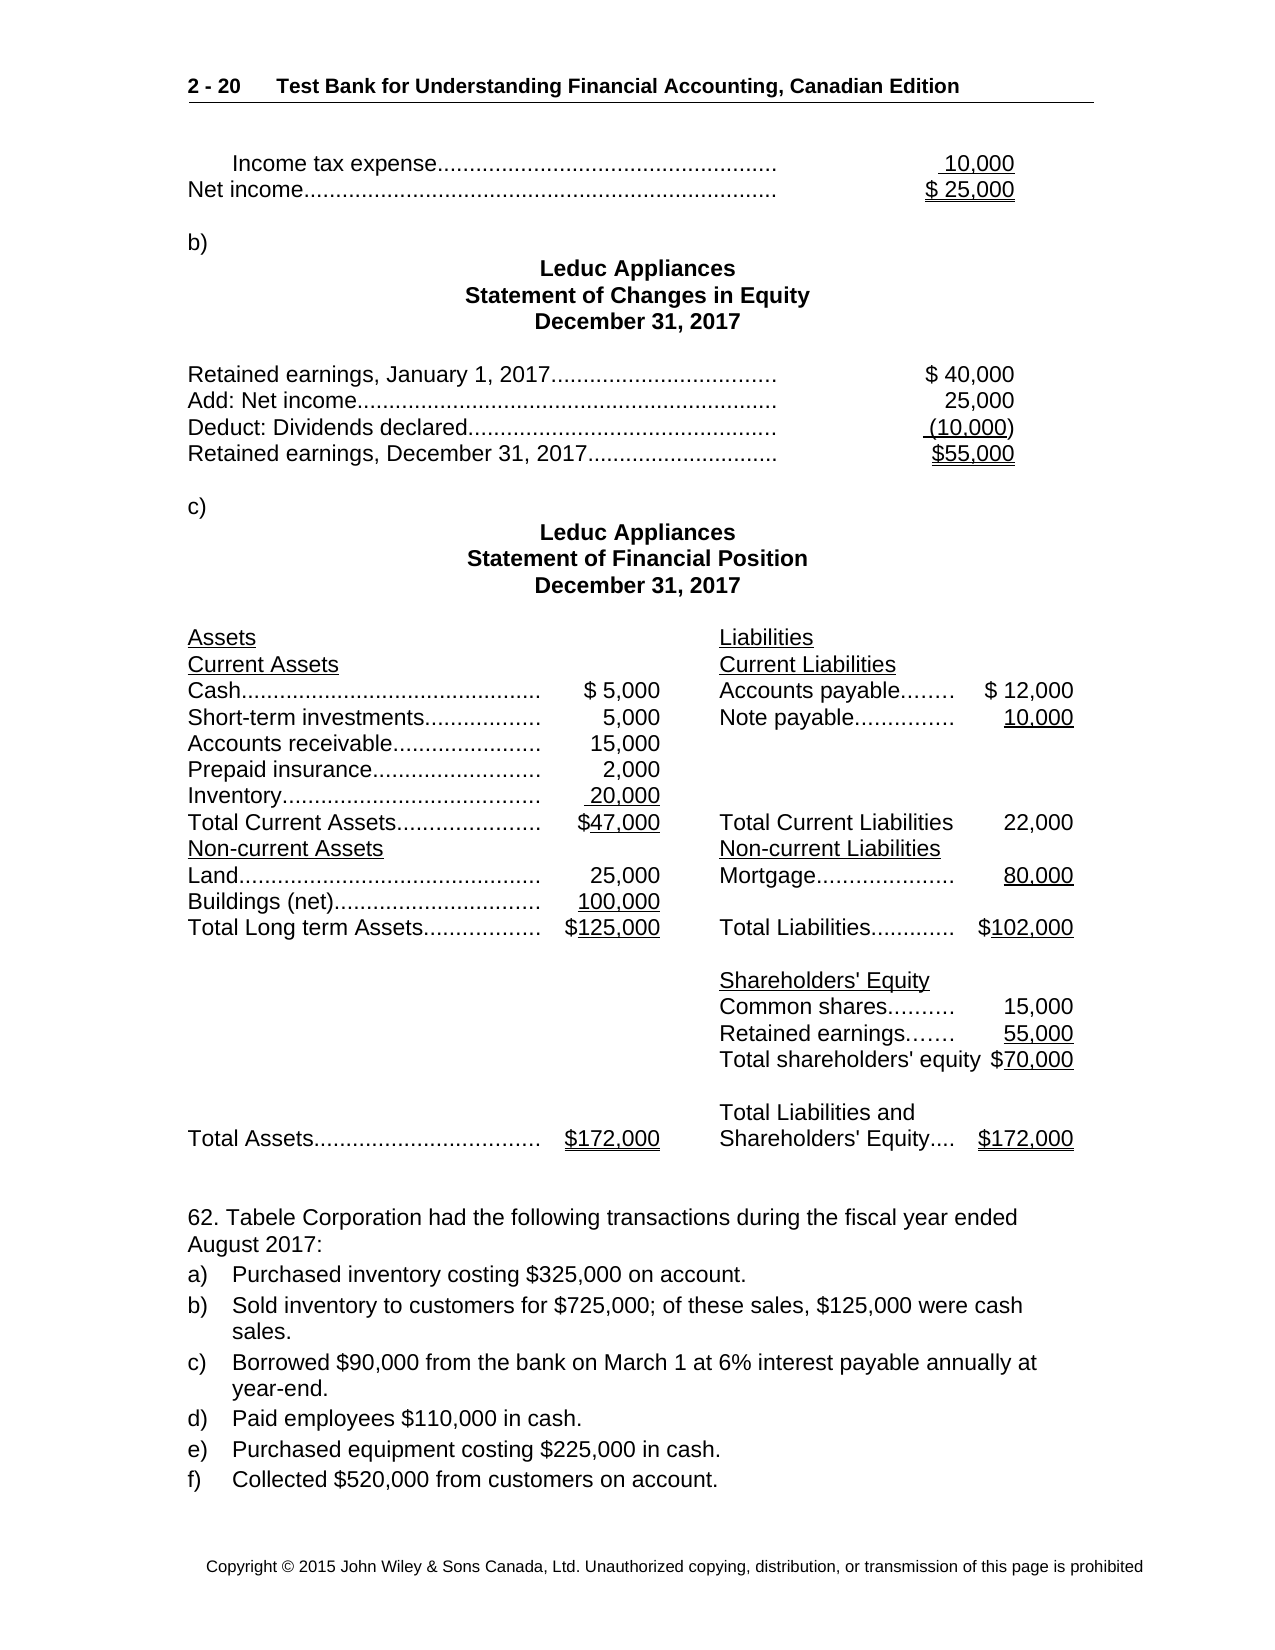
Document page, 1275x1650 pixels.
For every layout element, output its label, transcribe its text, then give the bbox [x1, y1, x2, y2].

text Total shareholders' equity $70,000 [187, 1046, 1162, 1072]
text Prepaid insurance 2,000 [187, 756, 1162, 782]
text Statement of Financial Position [187, 545, 1087, 572]
text a) Purchased inventory costing $325,000 on account. [187, 1261, 1087, 1287]
text Total Assets $172,000 Shareholders' Equity $172,000 [187, 1125, 1162, 1151]
text Deduct: Dividends declared (10,000) [187, 413, 1087, 440]
text Leduc Appliances [187, 519, 1087, 545]
text f) Collected $520,000 from customers on account. [187, 1466, 1087, 1493]
text Leduc Appliances [187, 255, 1087, 282]
text b) Sold inventory to customers for $725,000; of these sales, $125,000 were cash sales. [187, 1292, 1087, 1344]
text 62. Tabele Corporation had the following transactions during the fiscal year ended August 2017: [187, 1204, 1087, 1257]
text c) [187, 493, 1087, 519]
text Current Assets Current Liabilities [187, 651, 1162, 677]
text Income tax expense 10,000 [187, 150, 1087, 176]
text d) Paid employees $110,000 in cash. [187, 1405, 1087, 1432]
text Shareholders' Equity [187, 967, 1162, 993]
text Buildings (net) 100,000 [187, 888, 1162, 914]
text Retained earnings 55,000 [187, 1020, 1162, 1046]
text c) Borrowed $90,000 from the bank on March 1 at 6% interest payable annually at year-end. [187, 1348, 1087, 1401]
text Common shares 15,000 [187, 993, 1162, 1020]
text e) Purchased equipment costing $225,000 in cash. [187, 1436, 1087, 1462]
text Non-current Assets Non-current Liabilities [187, 835, 1162, 862]
text December 31, 2017 [187, 572, 1087, 598]
text Assets Liabilities [187, 624, 1162, 651]
text Add: Net income 25,000 [187, 387, 1087, 413]
text Total Current Assets $47,000 Total Current Liabilities 22,000 [187, 809, 1162, 835]
text Accounts receivable 15,000 [187, 730, 1162, 756]
text Total Long term Assets $125,000 Total Liabilities $102,000 [187, 914, 1162, 941]
text December 31, 2017 [187, 308, 1087, 334]
text Inventory 20,000 [187, 782, 1162, 809]
text Statement of Changes in Equity [187, 282, 1087, 308]
text Short-term investments 5,000 Note payable 10,000 [187, 703, 1162, 730]
text Net income $ 25,000 [187, 176, 1087, 203]
text Retained earnings, December 31, 2017 $55,000 [187, 440, 1087, 466]
text Retained earnings, January 1, 2017 $ 40,000 [187, 361, 1087, 387]
text Cash $ 5,000 Accounts payable $ 12,000 [187, 677, 1162, 703]
text Total Liabilities and [187, 1099, 1162, 1125]
text b) [187, 229, 1087, 255]
text Land 25,000 Mortgage 80,000 [187, 862, 1162, 888]
